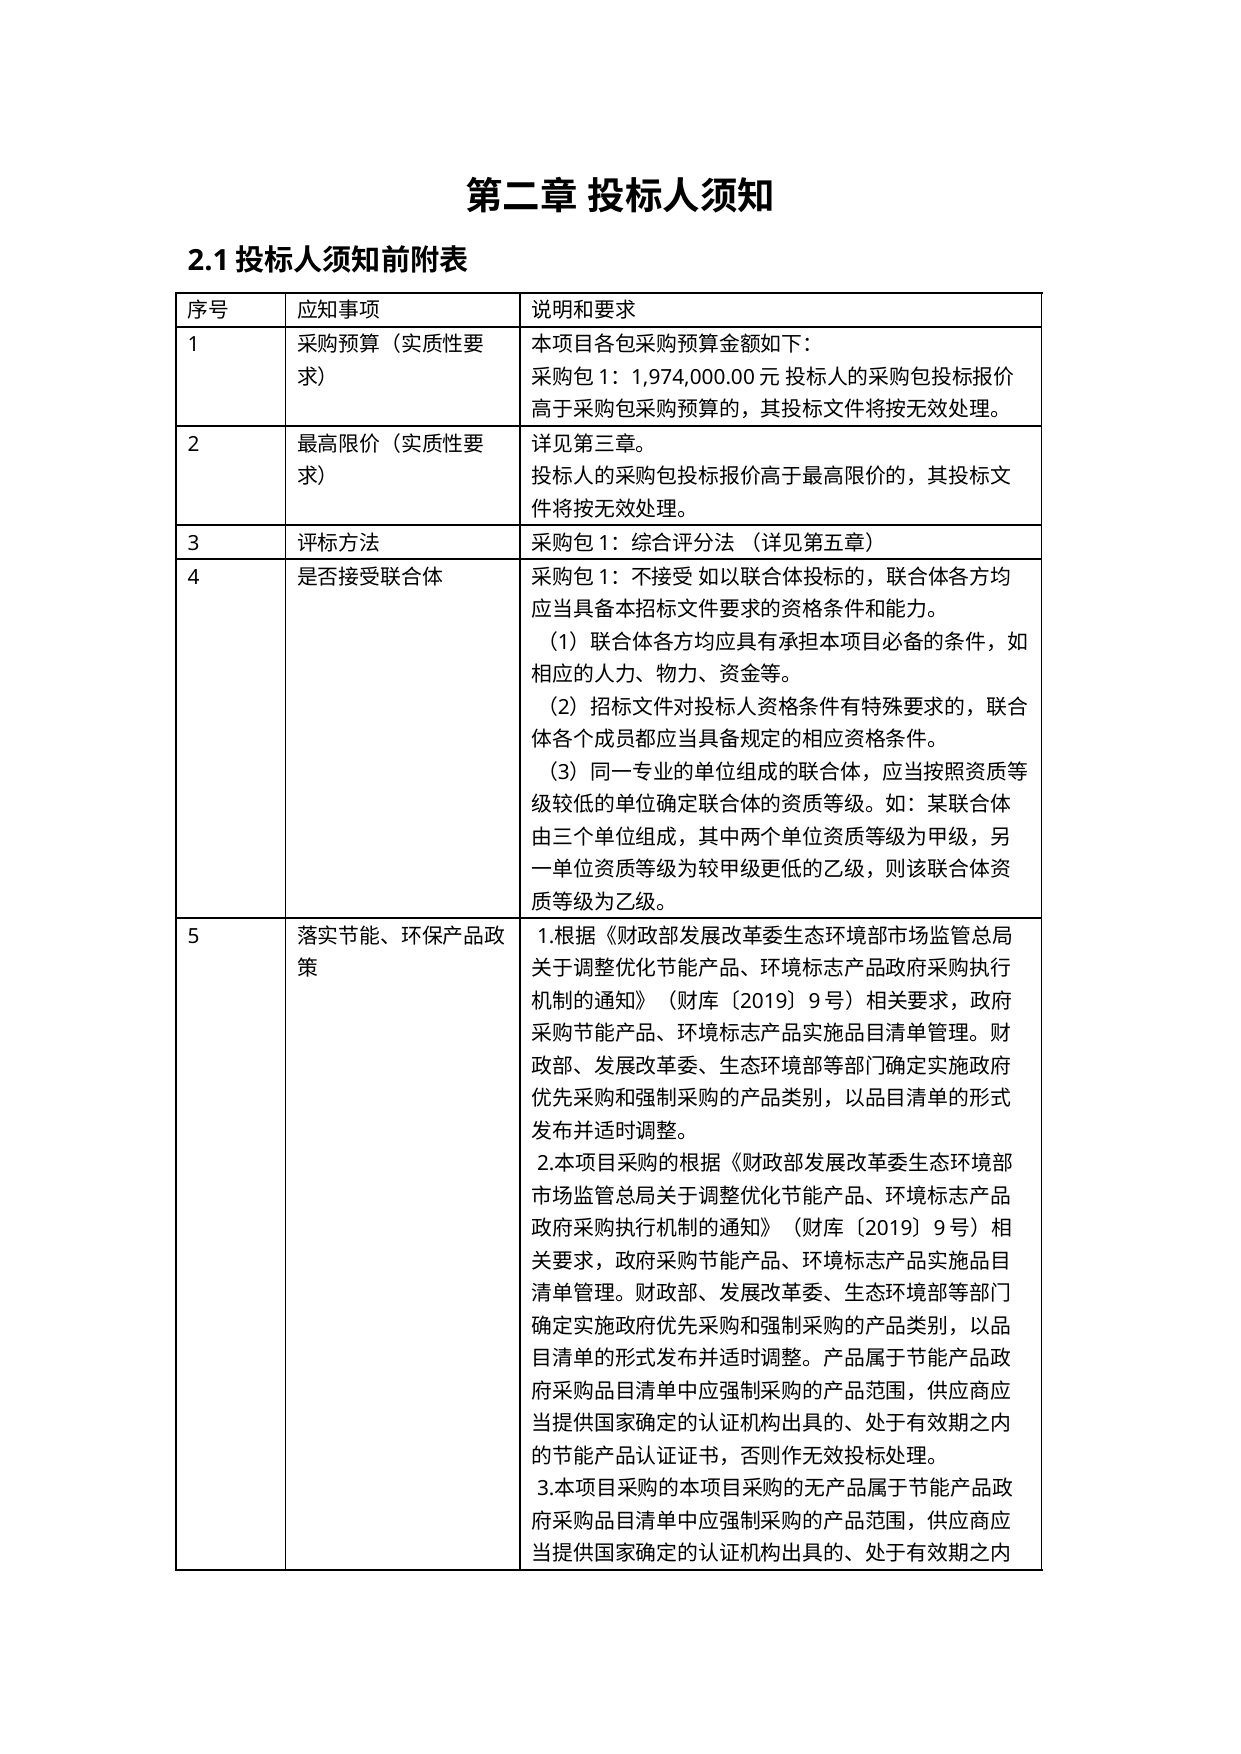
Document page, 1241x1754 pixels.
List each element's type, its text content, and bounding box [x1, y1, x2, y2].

table_cell 最高限价（实质性要求） [286, 427, 519, 524]
table_cell 本项目各包采购预算金额如下： 采购包1：1,974,000.00元 投标人的采购包投标报价高于采购包采购预算的，其投标文件将按无效处理。 [521, 328, 1041, 425]
table_cell 采购预算（实质性要求） [286, 328, 519, 425]
table_cell 采购包1：不接受 如以联合体投标的，联合体各方均应当具备本招标文件要求的资格条件和能力。 （1）联合体各方均应具有承担本项目必备的条件，如相应的人力、物力、资金等。 （2）招标文件对投标人资格条件有特殊要求的，联合体各个成员都应当具备规定的相应资格条件。 （3）同一专业的单位组成的联合体，应当按照资质等级较低的单位确定联合体的资质等级。如：某联合体由三个单位组成，其中两个单位资质等级为甲级，另一单位资质等级为较甲级更低的乙级，则该联合体资质等级为乙级。 [521, 560, 1041, 917]
table_cell 1 [177, 328, 285, 425]
table_cell 详见第三章。 投标人的采购包投标报价高于最高限价的，其投标文件将按无效处理。 [521, 427, 1041, 524]
table_cell 采购包1：综合评分法 （详见第五章） [521, 526, 1041, 558]
text 2.1投标人须知前附表 [187, 227, 1053, 292]
table_cell 3 [177, 526, 285, 558]
text 第二章 投标人须知 [187, 162, 1053, 227]
table_header 说明和要求 [521, 294, 1041, 326]
table_header 应知事项 [286, 294, 519, 326]
table_header 序号 [177, 294, 285, 326]
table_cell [521, 919, 1041, 1569]
table_cell 评标方法 [286, 526, 519, 558]
table_cell 4 [177, 560, 285, 917]
table_cell 落实节能、环保产品政策 [286, 919, 519, 1569]
table_cell 5 [177, 919, 285, 1569]
table_cell 2 [177, 427, 285, 524]
table_cell 是否接受联合体 [286, 560, 519, 917]
